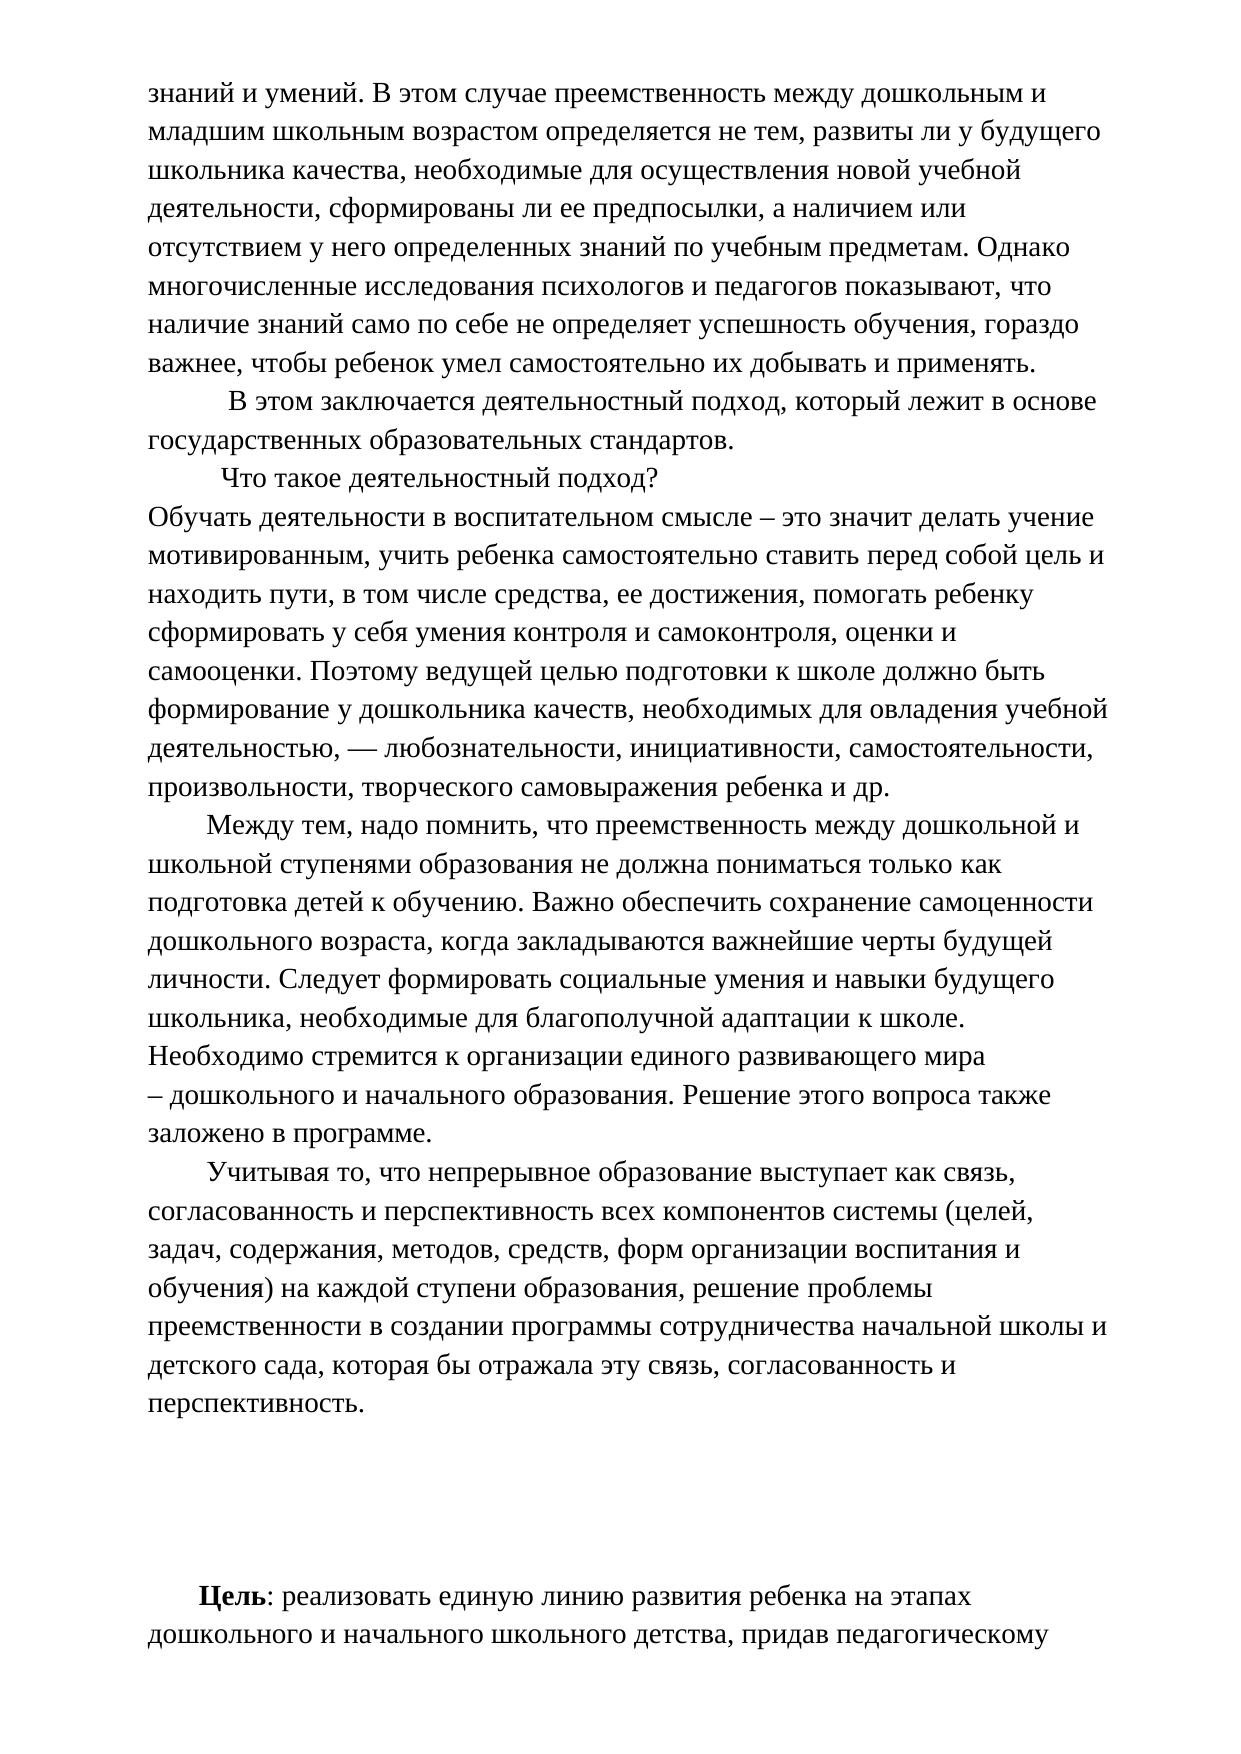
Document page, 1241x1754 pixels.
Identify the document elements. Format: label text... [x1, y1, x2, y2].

text Что такое деятельностный подход? [148, 460, 1167, 494]
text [148, 1578, 1114, 1650]
text Обучать деятельности в воспитательном смысле – это значит делать учение мотивированным, учить ребенка самостоятельно ставить перед собой цель и находить пути, в том числе средства, ее достижения, помогать ребенку сформировать у себя умения контроля и самоконтроля, оценки и самооценки. Поэтому ведущей целью подготовки к школе должно быть формирование у дошкольника качеств, необходимых для овладения учебной деятельностью, — любознательности, инициативности, самостоятельности, произвольности, творческого самовыражения ребенка и др. [148, 499, 1114, 802]
text Между тем, надо помнить, что преемственность между дошкольной и школьной ступенями образования не должна пониматься только как подготовка детей к обучению. Важно обеспечить сохранение самоценности дошкольного возраста, когда закладываются важнейшие черты будущей личности. Следует формировать социальные умения и навыки будущего школьника, необходимые для благополучной адаптации к школе. Необходимо стремится к организации единого развивающего мира [148, 807, 1114, 1072]
text Учитывая то, что непрерывное образование выступает как связь, согласованность и перспективность всех компонентов системы (целей, задач, содержания, методов, средств, форм организации воспитания и обучения) на каждой ступени образования, решение проблемы преемственности в создании программы сотрудничества начальной школы и детского сада, которая бы отражала эту связь, согласованность и перспективность. [148, 1154, 1114, 1419]
list дошкольного и начального образования. Решение этого вопроса также заложено в программе. [148, 1077, 1070, 1149]
text В этом заключается деятельностный подход, который лежит в основе государственных образовательных стандартов. [148, 383, 1114, 455]
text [148, 75, 1114, 378]
